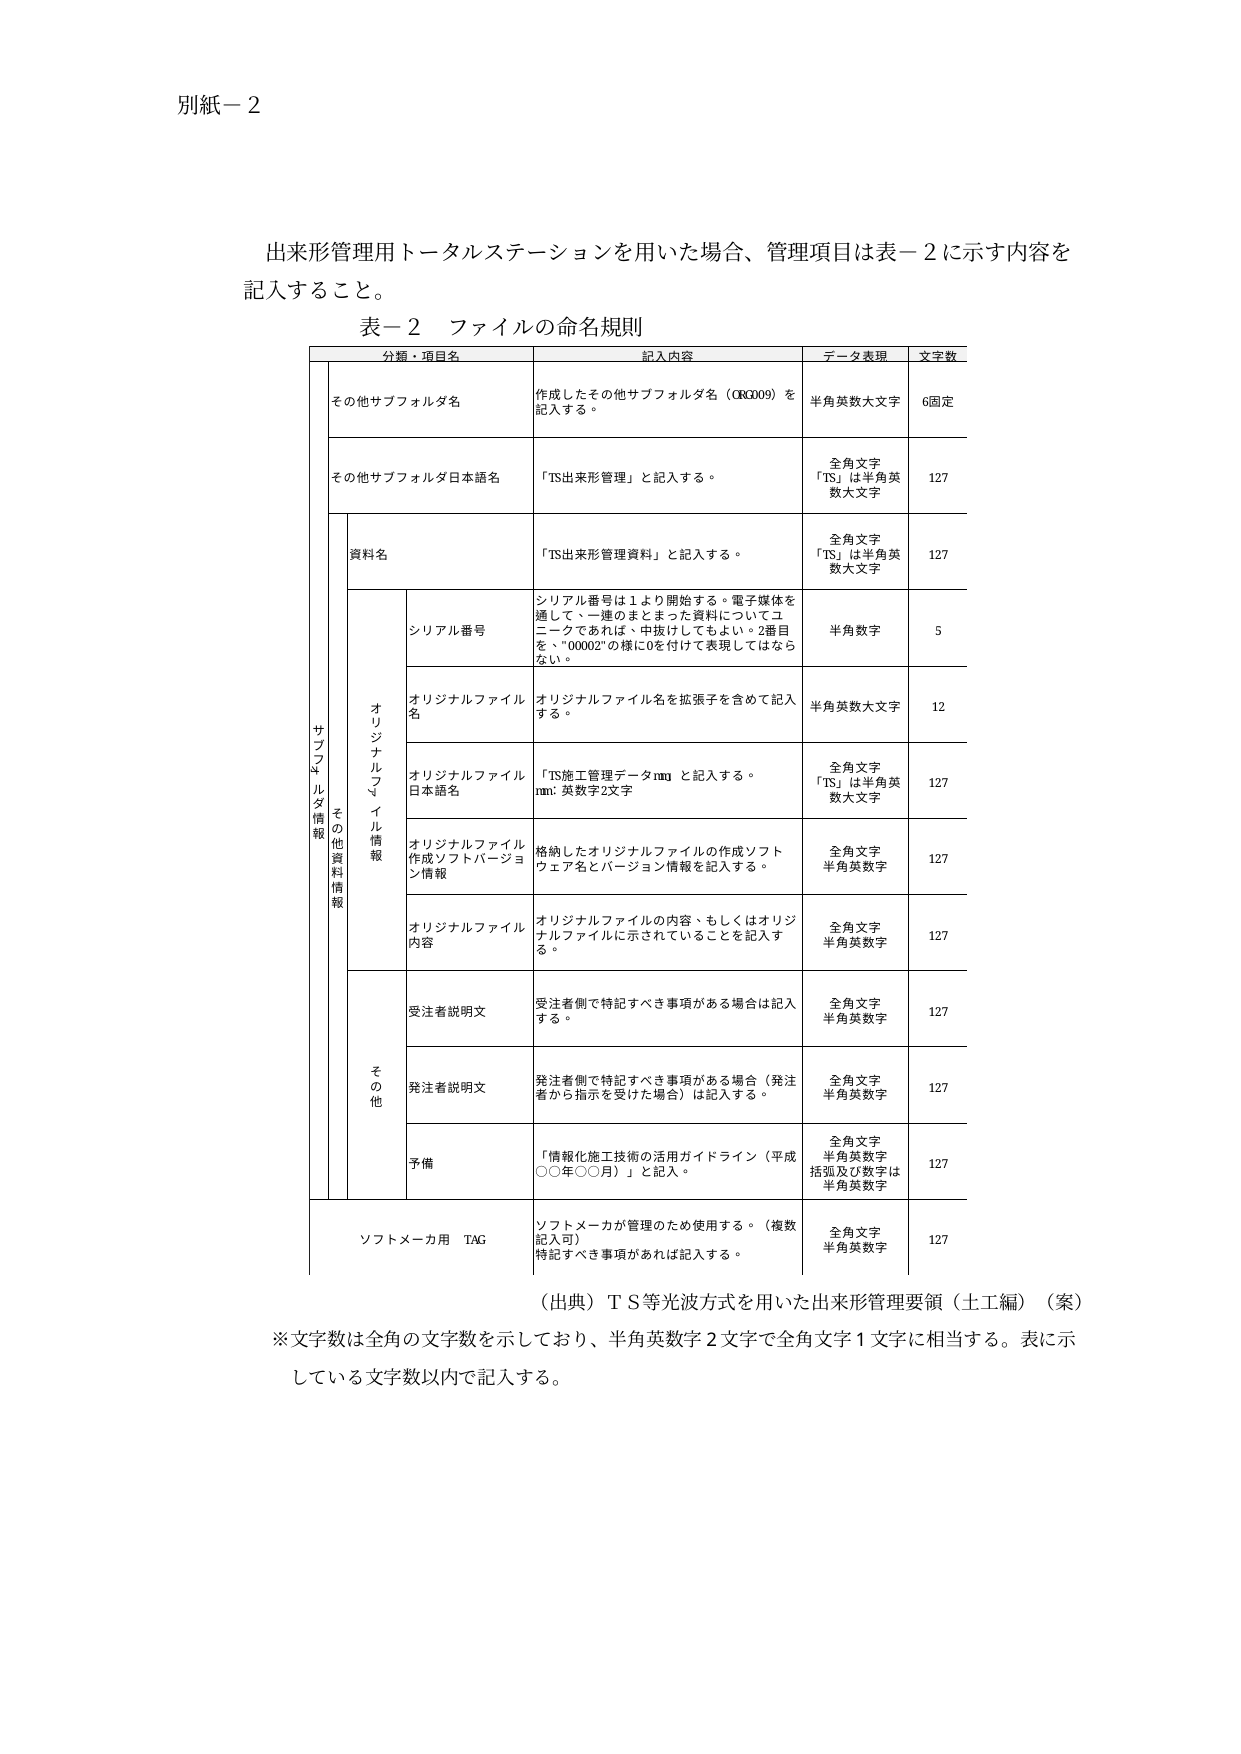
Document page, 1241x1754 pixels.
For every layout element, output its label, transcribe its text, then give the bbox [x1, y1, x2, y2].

text ※文字数は全角の文字数を示しており、半角英数字2文字で全角文字1文字に相当する。表に示している文字数以内で記入する。 [177, 1320, 1092, 1395]
text （出典）ＴＳ等光波方式を用いた出来形管理要領（土工編）（案） [177, 1283, 1092, 1320]
text 表－２ ファイルの命名規則 [177, 308, 1092, 345]
text 出来形管理用トータルステーションを用いた場合、管理項目は表－２に示す内容を記入すること。 [177, 233, 1092, 308]
